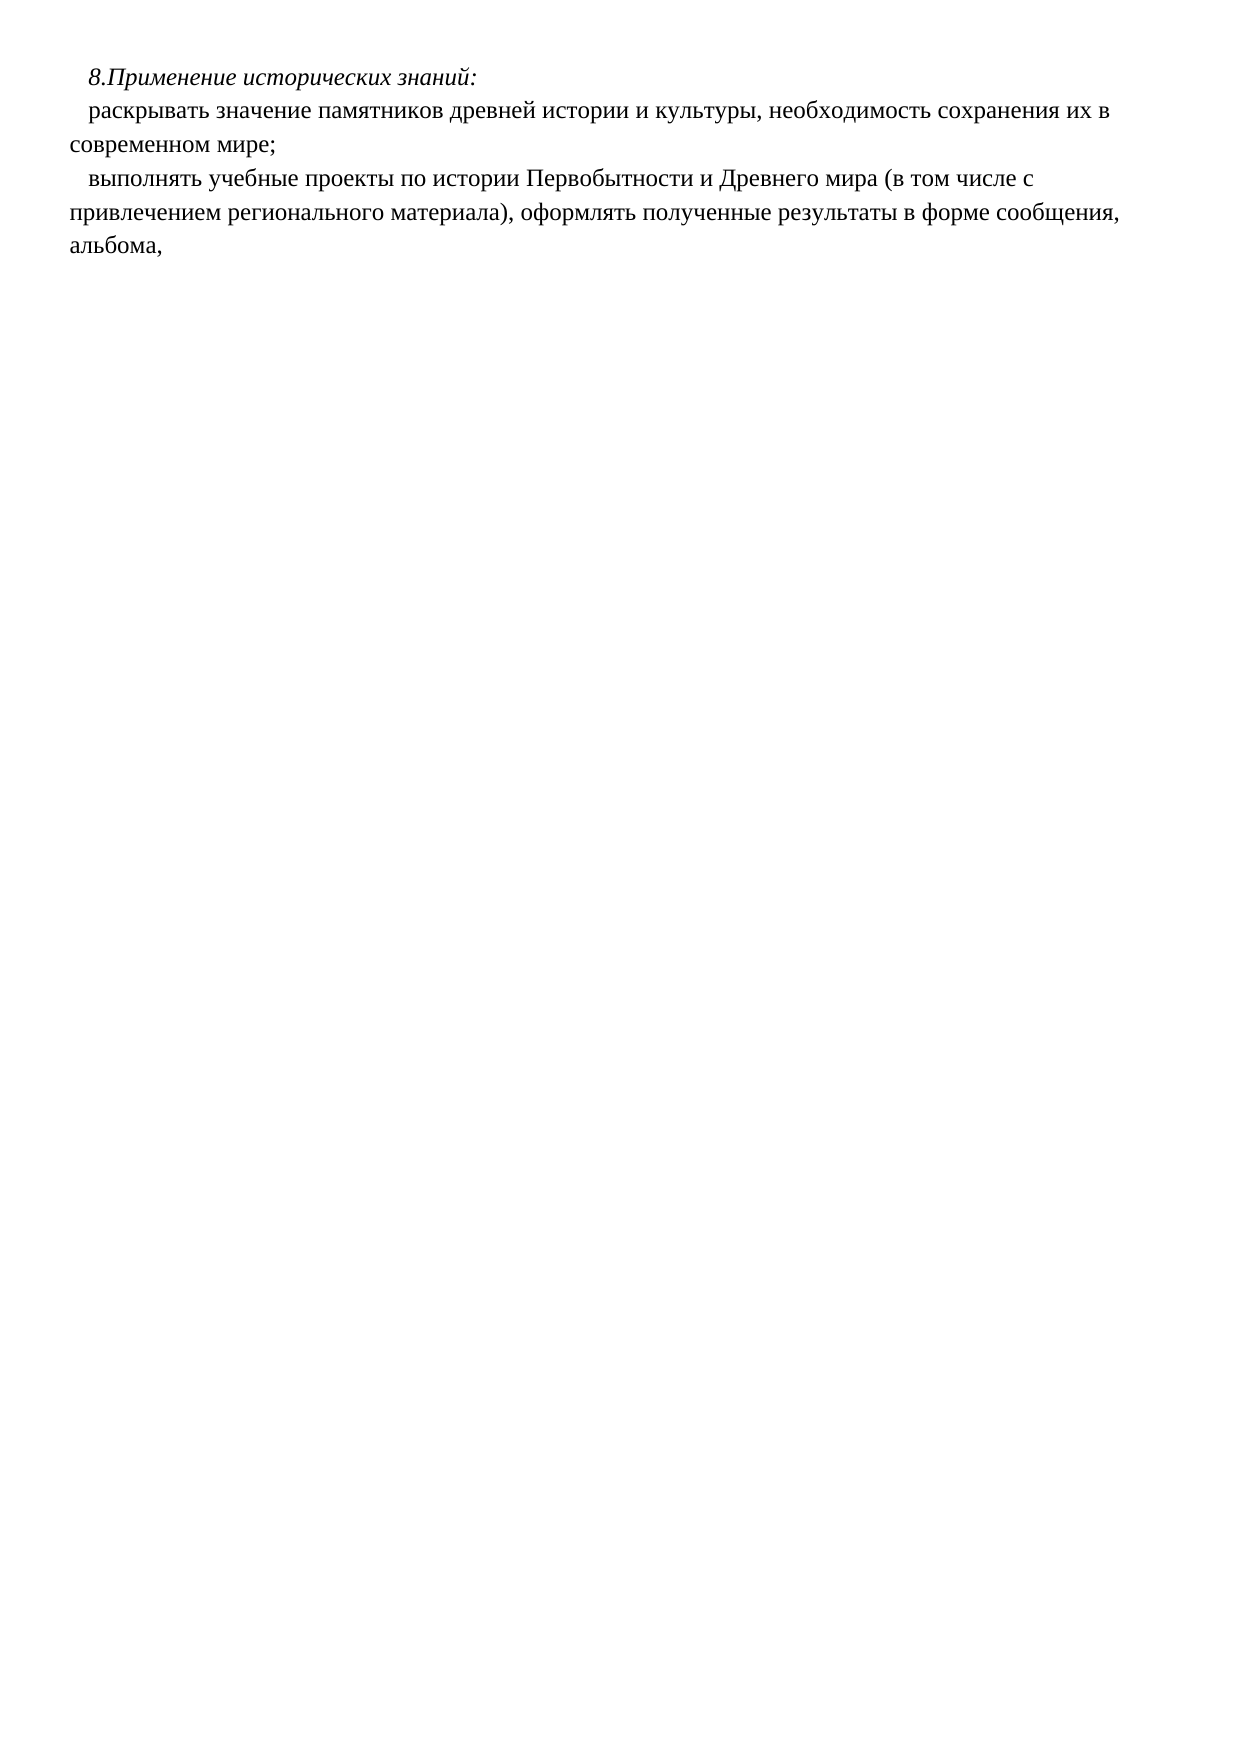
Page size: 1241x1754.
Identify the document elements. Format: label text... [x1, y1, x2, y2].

text 8.Применение исторических знаний: раскрывать значение памятников древней истории и культуры, необходимость сохранения их в современном мире; выполнять учебные проекты по истории Первобытности и Древнего мира (в том числе с привлечением регионального материала), оформлять полученные результаты в форме сообщения, альбома, [69, 62, 1123, 259]
